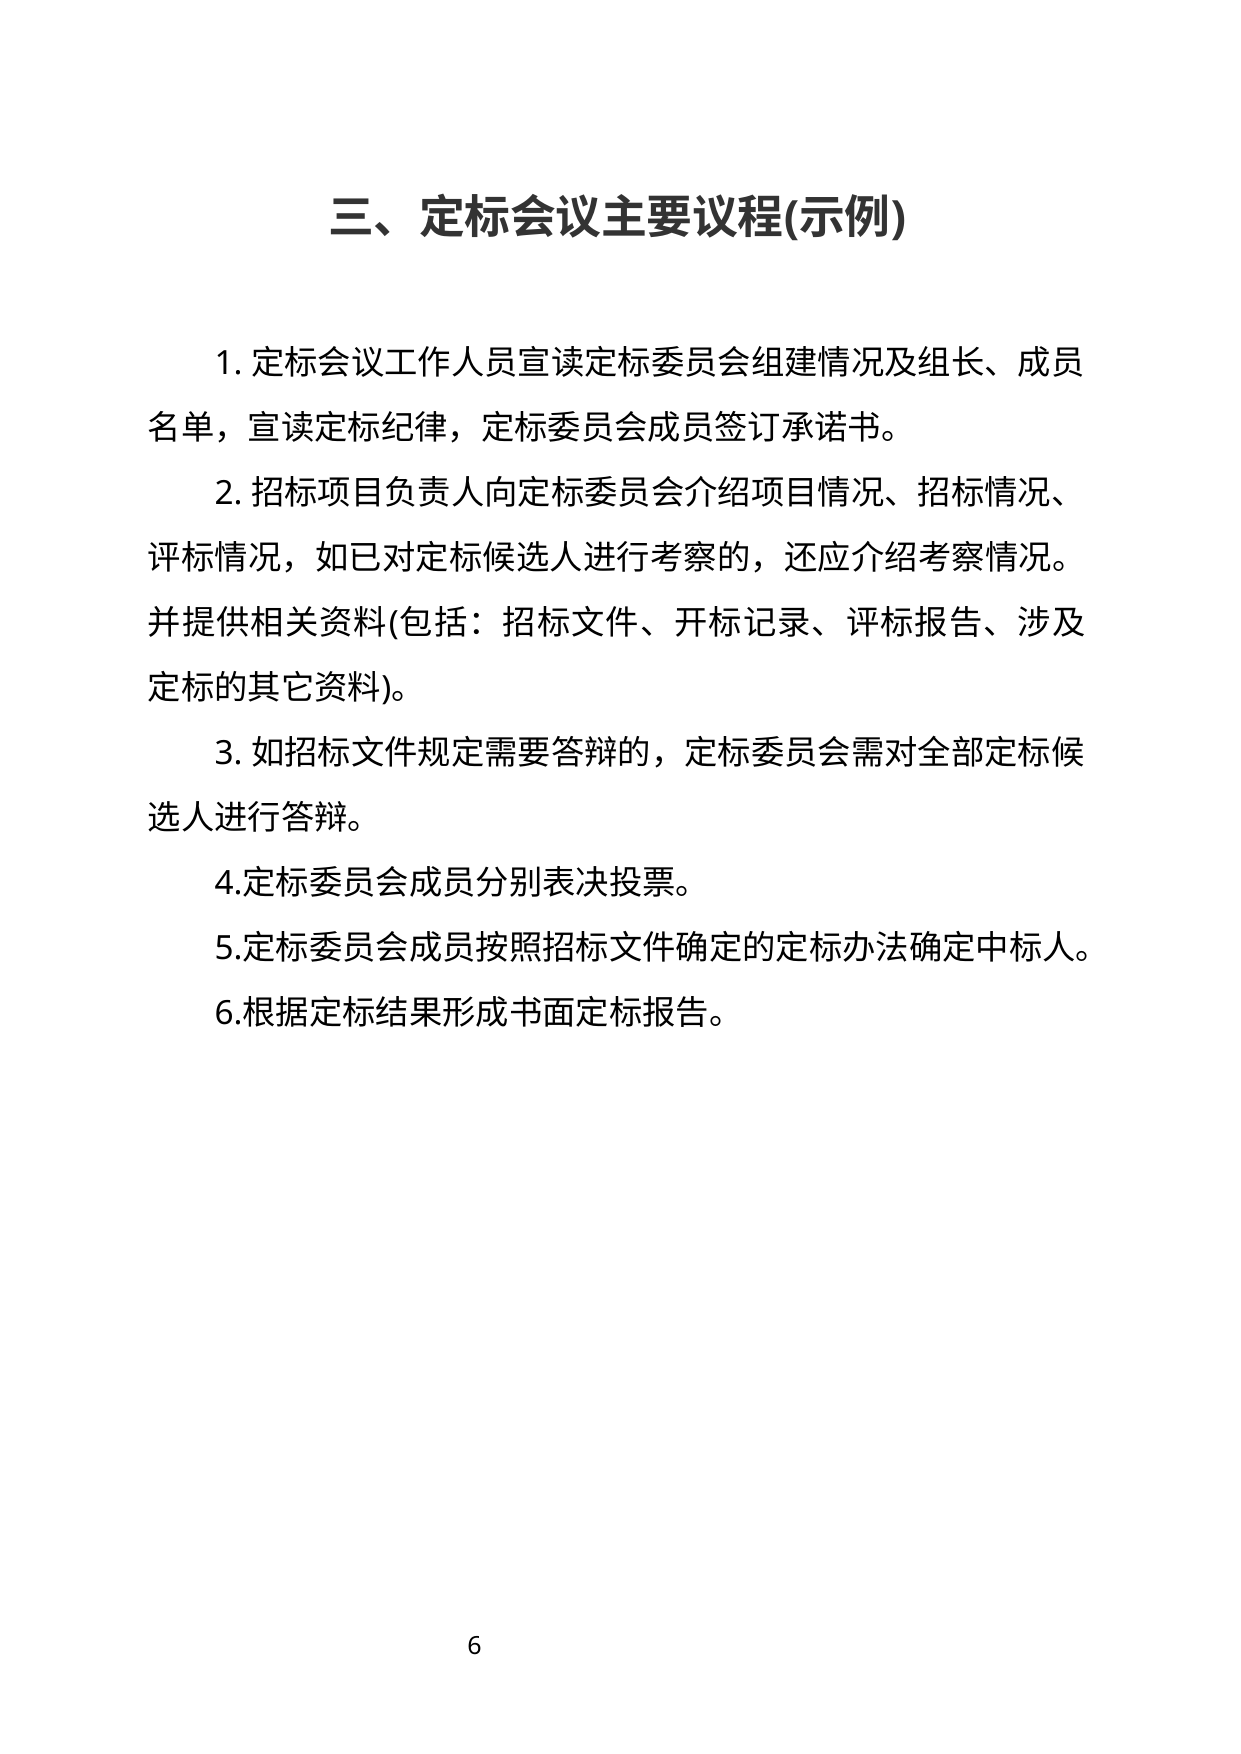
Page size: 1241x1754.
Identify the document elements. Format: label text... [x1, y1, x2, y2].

text 3. 如招标文件规定需要答辩的，定标委员会需对全部定标候选人进行答辩。 [148, 717, 1087, 847]
text 2. 招标项目负责人向定标委员会介绍项目情况、招标情况、评标情况，如已对定标候选人进行考察的，还应介绍考察情况。并提供相关资料(包括：招标文件、开标记录、评标报告、涉及定标的其它资料)。 [148, 457, 1087, 717]
text 4.定标委员会成员分别表决投票。 [148, 847, 1087, 912]
text 三、定标会议主要议程(示例) [148, 165, 1087, 262]
text 5.定标委员会成员按照招标文件确定的定标办法确定中标人。 [148, 912, 1087, 977]
text 1. 定标会议工作人员宣读定标委员会组建情况及组长、成员名单，宣读定标纪律，定标委员会成员签订承诺书。 [148, 327, 1087, 457]
text 6.根据定标结果形成书面定标报告。 [148, 977, 1087, 1042]
